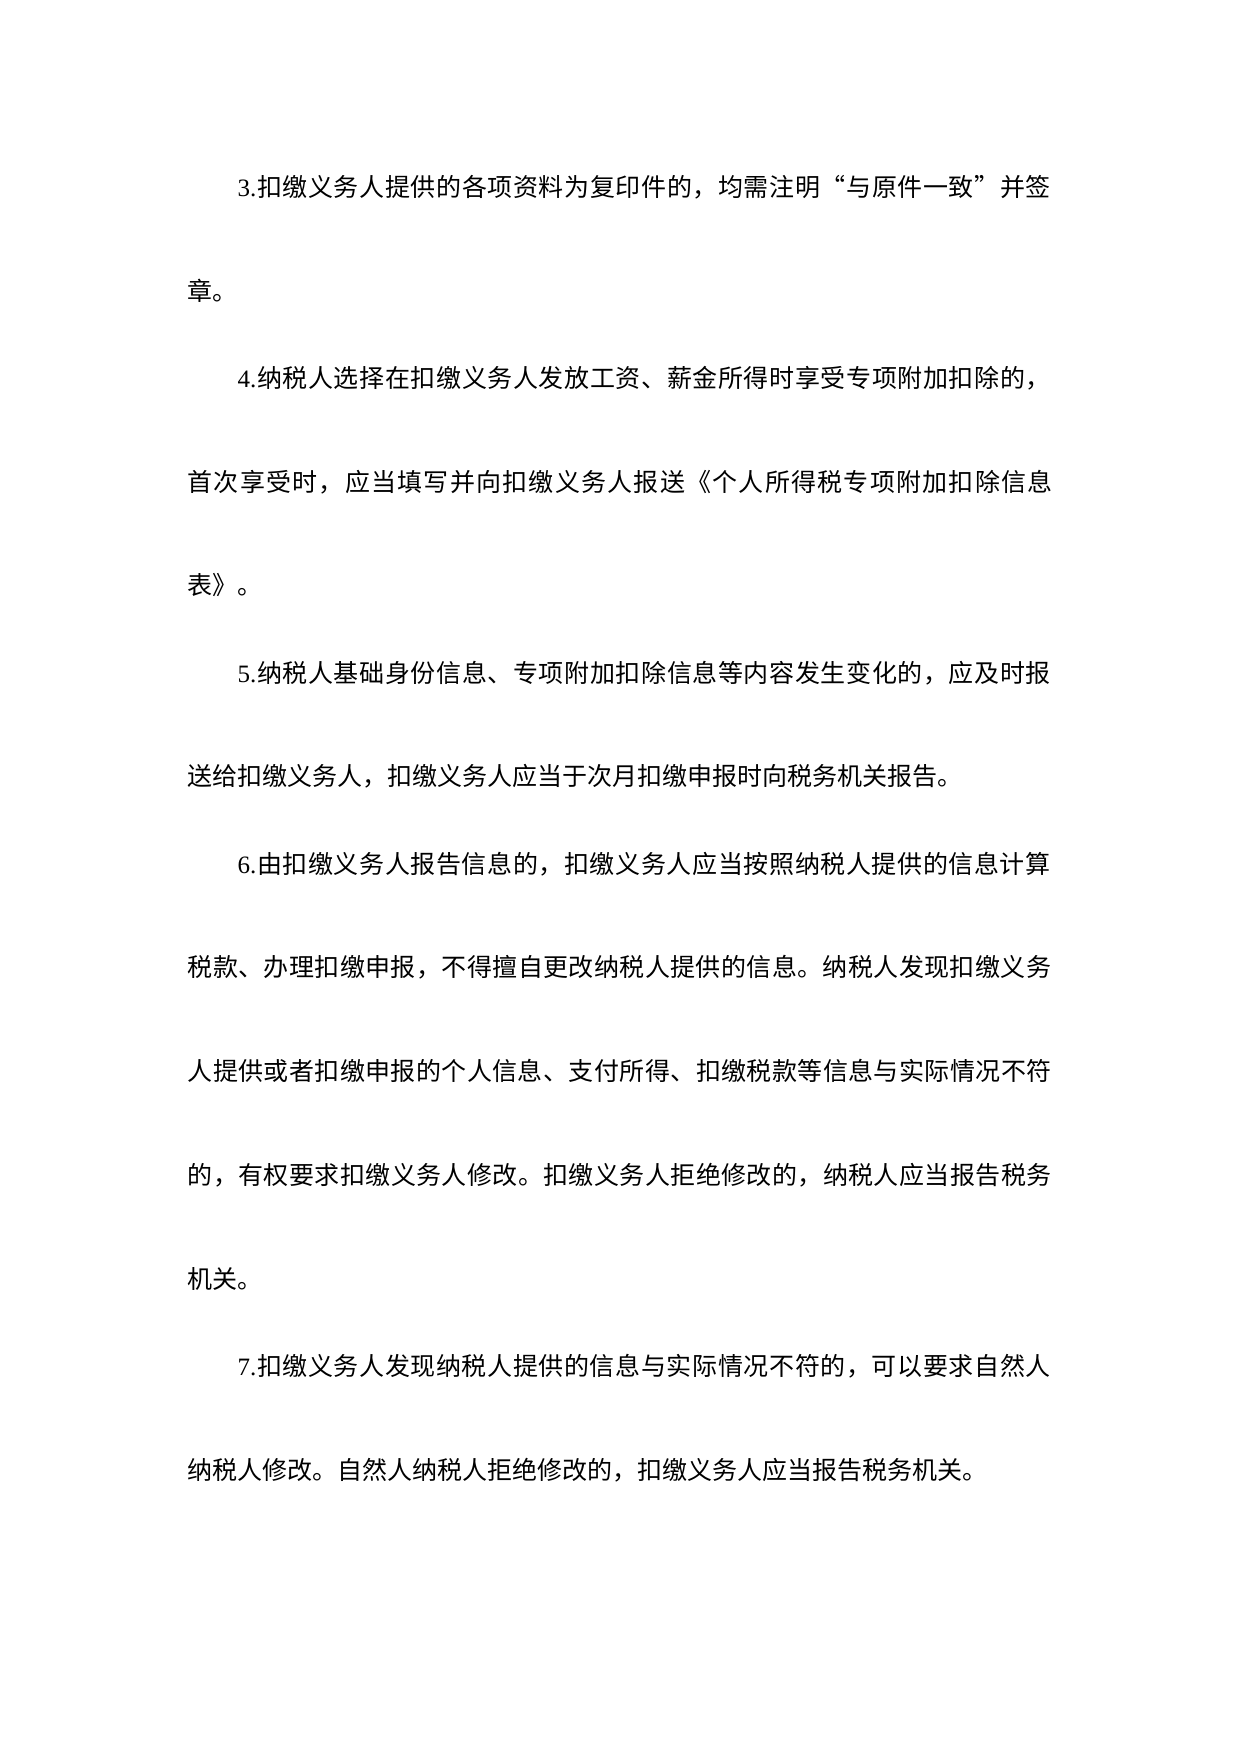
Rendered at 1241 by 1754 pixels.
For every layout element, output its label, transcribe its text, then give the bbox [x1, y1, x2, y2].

text 5.纳税人基础身份信息、专项附加扣除信息等内容发生变化的，应及时报送给扣缴义务人，扣缴义务人应当于次月扣缴申报时向税务机关报告。 [187, 637, 1053, 809]
text 6.由扣缴义务人报告信息的，扣缴义务人应当按照纳税人提供的信息计算税款、办理扣缴申报，不得擅自更改纳税人提供的信息。纳税人发现扣缴义务人提供或者扣缴申报的个人信息、支付所得、扣缴税款等信息与实际情况不符的，有权要求扣缴义务人修改。扣缴义务人拒绝修改的，纳税人应当报告税务机关。 [187, 828, 1053, 1312]
text 3.扣缴义务人提供的各项资料为复印件的，均需注明“与原件一致”并签章。 [187, 151, 1053, 324]
text 4.纳税人选择在扣缴义务人发放工资、薪金所得时享受专项附加扣除的，首次享受时，应当填写并向扣缴义务人报送《个人所得税专项附加扣除信息表》。 [187, 342, 1053, 618]
text 7.扣缴义务人发现纳税人提供的信息与实际情况不符的，可以要求自然人纳税人修改。自然人纳税人拒绝修改的，扣缴义务人应当报告税务机关。 [187, 1330, 1053, 1503]
